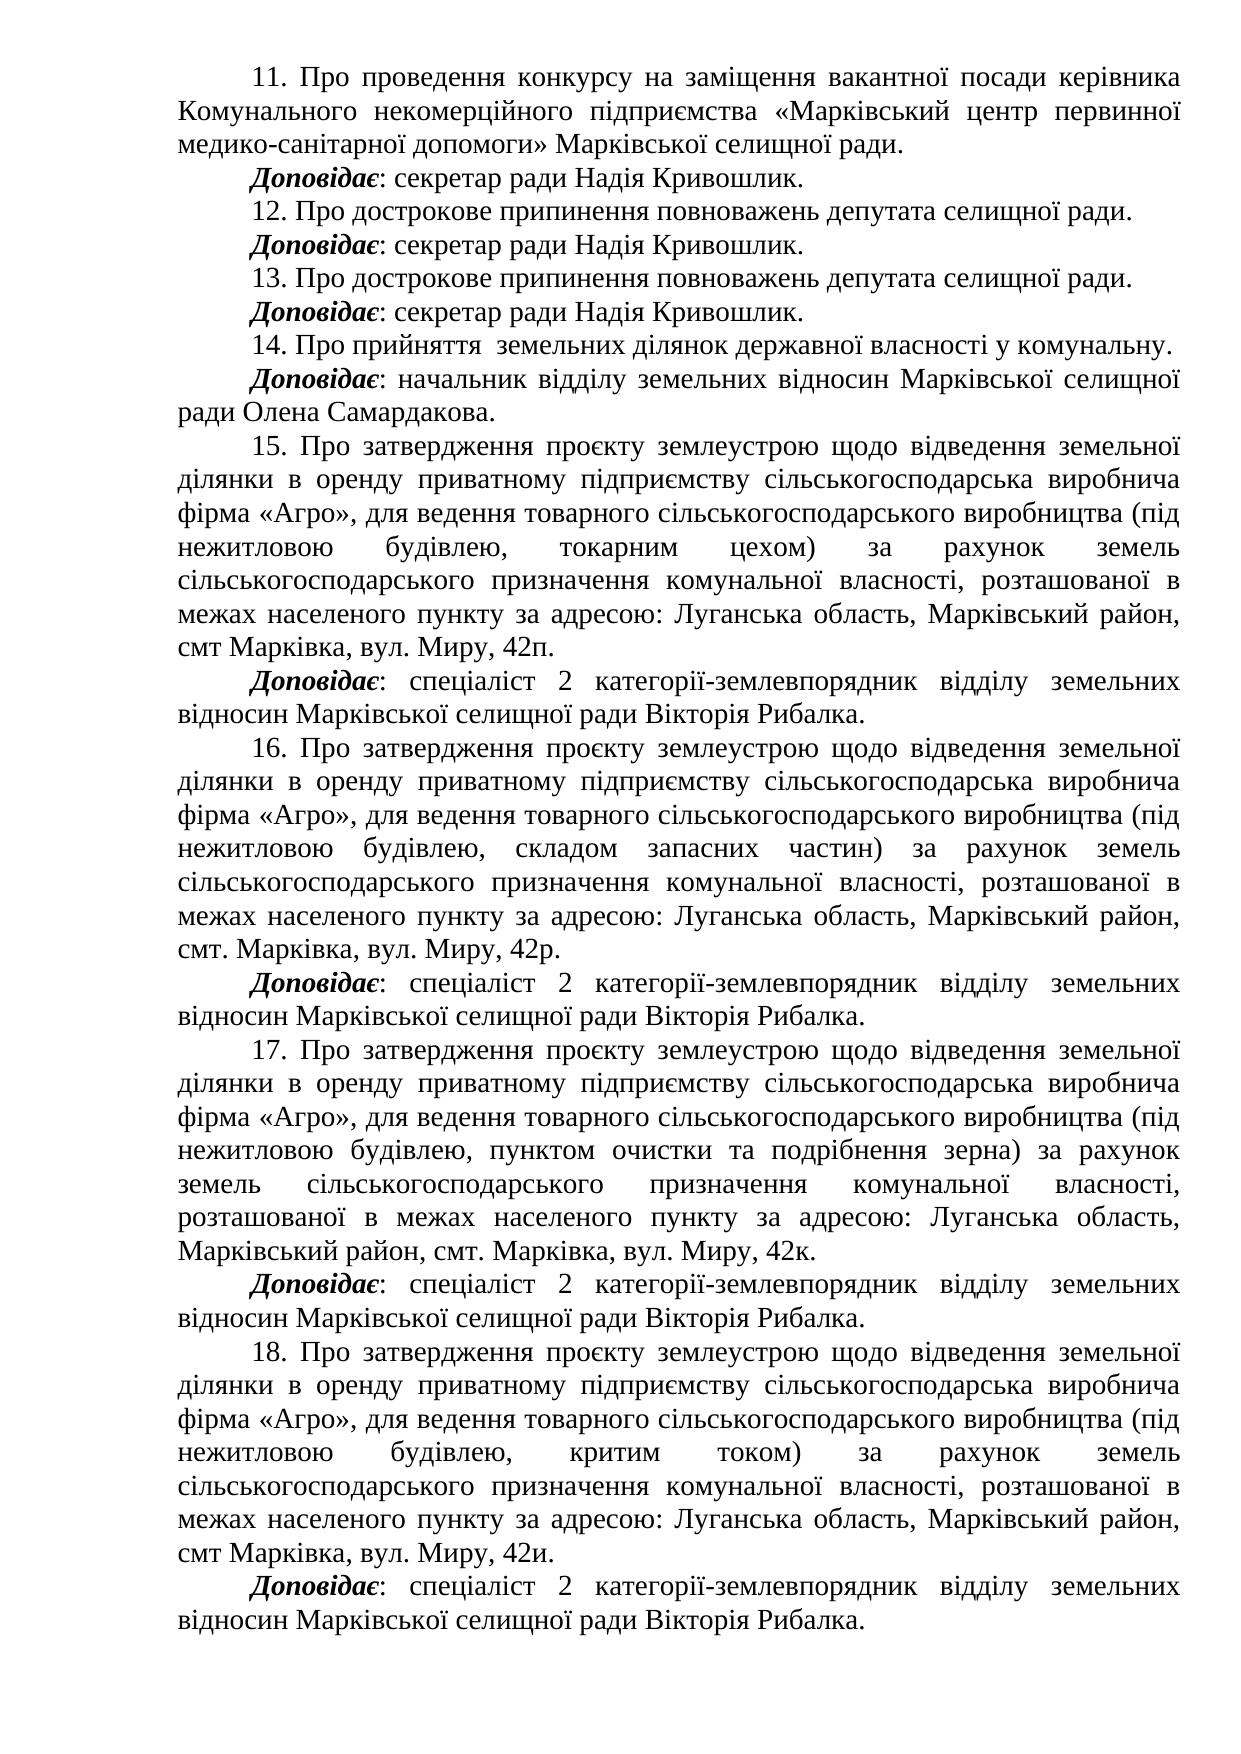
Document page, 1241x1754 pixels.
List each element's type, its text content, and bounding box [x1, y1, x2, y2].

text Доповідає: секретар ради Надія Кривошлик. [177, 227, 1163, 260]
text Доповідає: секретар ради Надія Кривошлик. [177, 160, 1163, 193]
text Доповідає: спеціаліст 2 категорії-землевпорядник відділу земельних відносин Марківської селищної ради Вікторія Рибалка. [177, 663, 1181, 730]
text Доповідає: спеціаліст 2 категорії-землевпорядник відділу земельних відносин Марківської селищної ради Вікторія Рибалка. [177, 965, 1181, 1032]
text 11. Про проведення конкурсу на заміщення вакантної посади керівника Комунального некомерційного підприємства «Марківський центр первинної медико-санітарної допомоги» Марківської селищної ради. [177, 59, 1181, 160]
text 13. Про дострокове припинення повноважень депутата селищної ради. [177, 260, 1181, 294]
text 12. Про дострокове припинення повноважень депутата селищної ради. [177, 193, 1181, 227]
text Доповідає: секретар ради Надія Кривошлик. [177, 294, 1163, 327]
text Доповідає: начальник відділу земельних відносин Марківської селищної ради Олена Самардакова. [177, 361, 1181, 428]
text 14. Про прийняття земельних ділянок державної власності у комунальну. [177, 327, 1181, 361]
text 17. Про затвердження проєкту землеустрою щодо відведення земельної ділянки в оренду приватному підприємству сільськогосподарська виробнича фірма «Агро», для ведення товарного сільськогосподарського виробництва (під нежитловою будівлею, пунктом очистки та подрібнення зерна) за рахунок земель сільськогосподарського призначення комунальної власності, розташованої в межах населеного пункту за адресою: Луганська область, Марківський район, смт. Марківка, вул. Миру, 42к. [177, 1032, 1181, 1267]
text 15. Про затвердження проєкту землеустрою щодо відведення земельної ділянки в оренду приватному підприємству сільськогосподарська виробнича фірма «Агро», для ведення товарного сільськогосподарського виробництва (під нежитловою будівлею, токарним цехом) за рахунок земель сільськогосподарського призначення комунальної власності, розташованої в межах населеного пункту за адресою: Луганська область, Марківський район, смт Марківка, вул. Миру, 42п. [177, 428, 1181, 663]
text Доповідає: спеціаліст 2 категорії-землевпорядник відділу земельних відносин Марківської селищної ради Вікторія Рибалка. [177, 1267, 1181, 1334]
text 18. Про затвердження проєкту землеустрою щодо відведення земельної ділянки в оренду приватному підприємству сільськогосподарська виробнича фірма «Агро», для ведення товарного сільськогосподарського виробництва (під нежитловою будівлею, критим током) за рахунок земель сільськогосподарського призначення комунальної власності, розташованої в межах населеного пункту за адресою: Луганська область, Марківський район, смт Марківка, вул. Миру, 42и. [177, 1334, 1181, 1568]
text Доповідає: спеціаліст 2 категорії-землевпорядник відділу земельних відносин Марківської селищної ради Вікторія Рибалка. [177, 1568, 1181, 1636]
text 16. Про затвердження проєкту землеустрою щодо відведення земельної ділянки в оренду приватному підприємству сільськогосподарська виробнича фірма «Агро», для ведення товарного сільськогосподарського виробництва (під нежитловою будівлею, складом запасних частин) за рахунок земель сільськогосподарського призначення комунальної власності, розташованої в межах населеного пункту за адресою: Луганська область, Марківський район, смт. Марківка, вул. Миру, 42р. [177, 730, 1181, 965]
